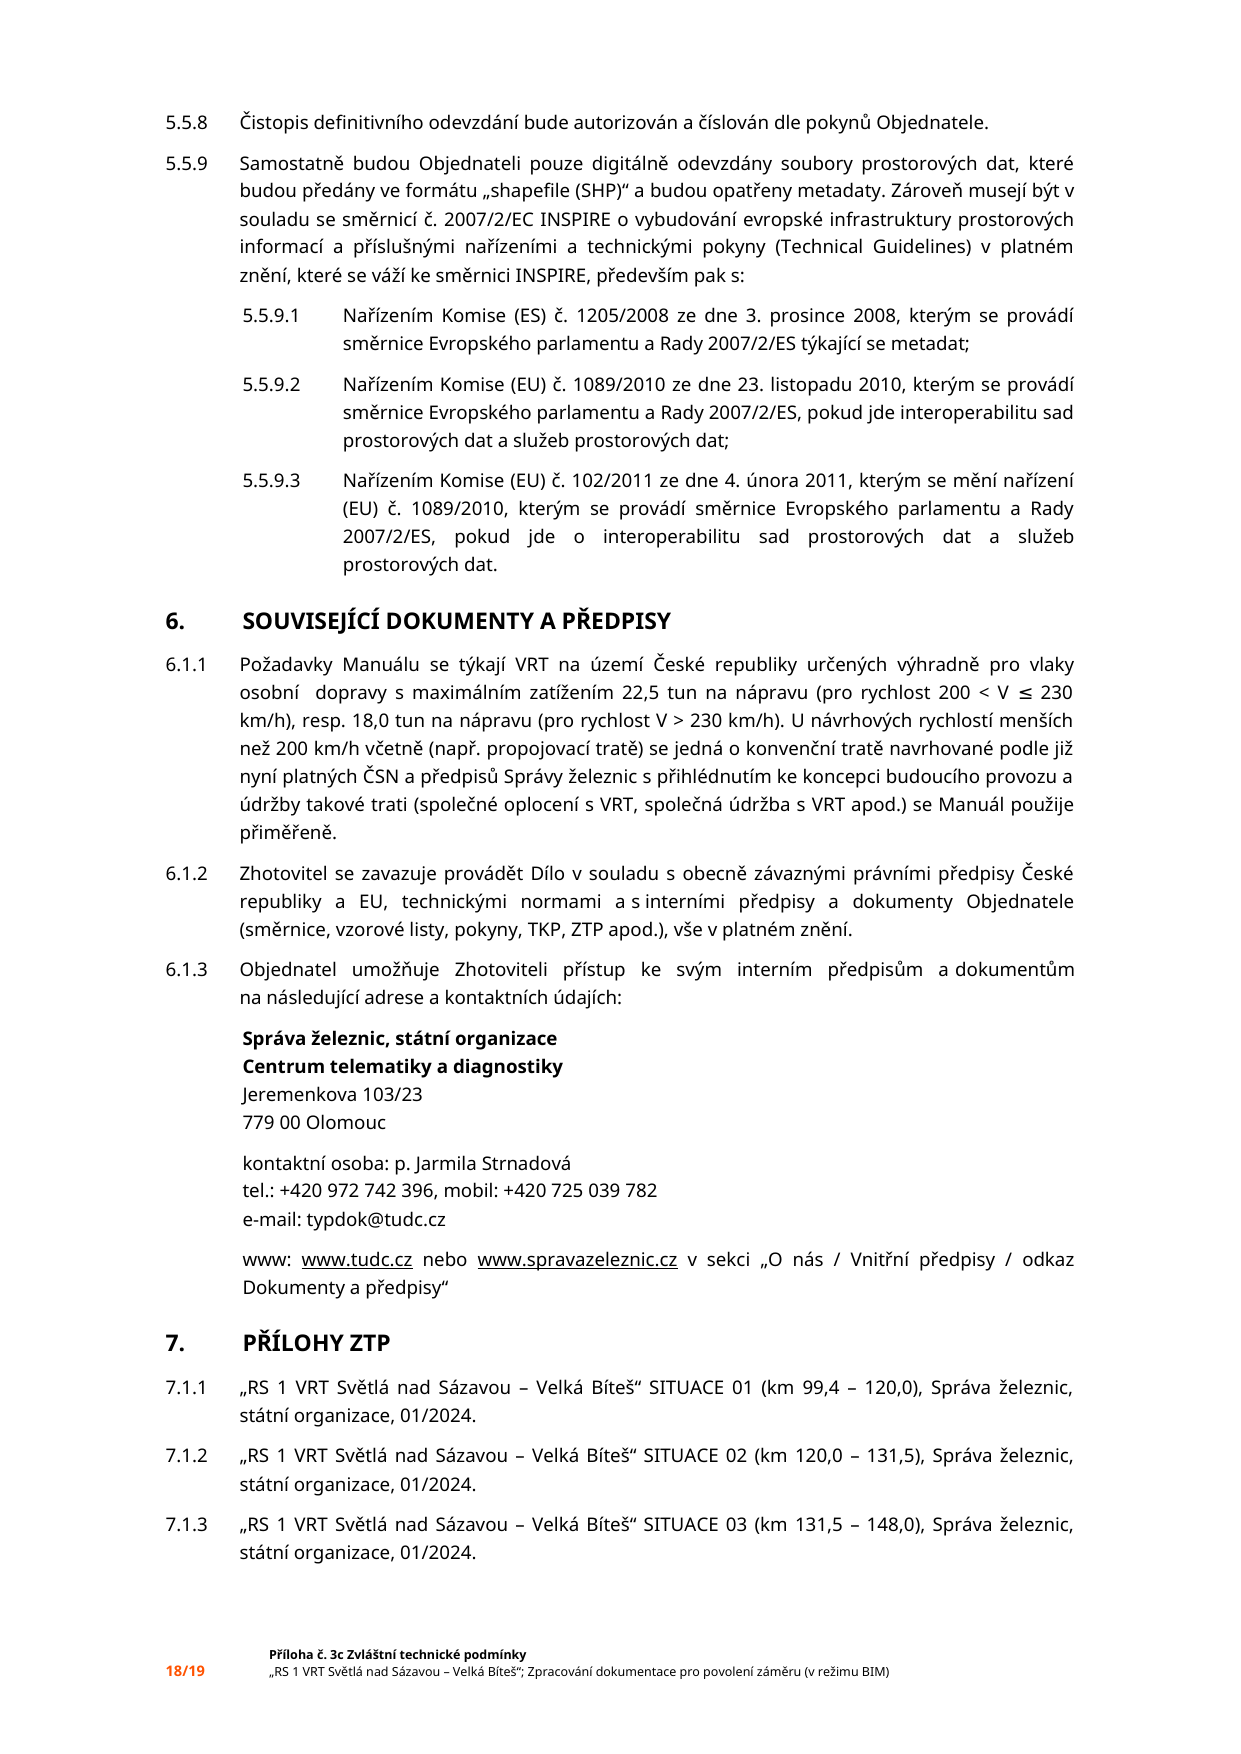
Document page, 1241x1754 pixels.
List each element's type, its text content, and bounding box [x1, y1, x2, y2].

text Nařízením Komise (EU) č. 102/2011 ze dne 4. února 2011, kterým se mění nařízení (EU) č. 1089/2010, kterým se provádí směrnice Evropského parlamentu a Rady 2007/2/ES, pokud jde o interoperabilitu sad prostorových dat a služeb prostorových dat. [242, 467, 1075, 577]
list tel.: +420 972 742 396, mobil: +420 725 039 782 [242, 1178, 1075, 1203]
list www: www.tudc.cz nebo www.spravazeleznic.cz v sekci „O nás / Vnitřní předpisy / odkaz Dokumenty a předpisy“ [242, 1246, 1075, 1300]
text Samostatně budou Objednateli pouze digitálně odevzdány soubory prostorových dat, které budou předány ve formátu „shapefile (SHP)“ a budou opatřeny metadaty. Zároveň musejí být v souladu se směrnicí č. 2007/2/EC INSPIRE o vybudování evropské infrastruktury prostorových informací a příslušnými nařízeními a technickými pokyny (Technical Guidelines) v platném znění, které se váží ke směrnici INSPIRE, především pak s: [165, 150, 1075, 287]
text „RS 1 VRT Světlá nad Sázavou – Velká Bíteš“ SITUACE 02 (km 120,0 – 131,5), Správa železnic, státní organizace, 01/2024. [165, 1443, 1075, 1496]
text „RS 1 VRT Světlá nad Sázavou – Velká Bíteš“ SITUACE 03 (km 131,5 – 148,0), Správa železnic, státní organizace, 01/2024. [165, 1511, 1075, 1565]
text Nařízením Komise (ES) č. 1205/2008 ze dne 3. prosince 2008, kterým se provádí směrnice Evropského parlamentu a Rady 2007/2/ES týkající se metadat; [242, 302, 1075, 356]
list e-mail: typdok@tudc.cz [242, 1206, 1075, 1231]
list kontaktní osoba: p. Jarmila Strnadová [242, 1150, 1075, 1175]
text „RS 1 VRT Světlá nad Sázavou – Velká Bíteš“ SITUACE 01 (km 99,4 – 120,0), Správa železnic, státní organizace, 01/2024. [165, 1374, 1075, 1428]
text Zhotovitel se zavazuje provádět Dílo v souladu s obecně závaznými právními předpisy České republiky a EU, technickými normami a s interními předpisy a dokumenty Objednatele (směrnice, vzorové listy, pokyny, TKP, ZTP apod.), vše v platném znění. [165, 860, 1075, 942]
text Čistopis definitivního odevzdání bude autorizován a číslován dle pokynů Objednatele. [165, 109, 1075, 135]
list 779 00 Olomouc [242, 1109, 1075, 1135]
text SOUVISEJÍCÍ DOKUMENTY A PŘEDPISY [165, 604, 1075, 636]
text Požadavky Manuálu se týkají VRT na území České republiky určených výhradně pro vlaky osobní dopravy s maximálním zatížením 22,5 tun na nápravu (pro rychlost 200 < V ≤ 230 km/h), resp. 18,0 tun na nápravu (pro rychlost V > 230 km/h). U návrhových rychlostí menších než 200 km/h včetně (např. propojovací tratě) se jedná o konvenční tratě navrhované podle již nyní platných ČSN a předpisů Správy železnic s přihlédnutím ke koncepci budoucího provozu a údržby takové trati (společné oplocení s VRT, společná údržba s VRT apod.) se Manuál použije přiměřeně. [165, 651, 1075, 845]
text Nařízením Komise (EU) č. 1089/2010 ze dne 23. listopadu 2010, kterým se provádí směrnice Evropského parlamentu a Rady 2007/2/ES, pokud jde interoperabilitu sad prostorových dat a služeb prostorových dat; [242, 371, 1075, 452]
list Správa železnic, státní organizace [242, 1025, 1075, 1051]
text Objednatel umožňuje Zhotoviteli přístup ke svým interním předpisům a dokumentům na následující adrese a kontaktních údajích: [165, 957, 1075, 1010]
list Jeremenkova 103/23 [242, 1081, 1075, 1107]
text PŘÍLOHY ZTP [165, 1327, 1075, 1359]
list Centrum telematiky a diagnostiky [242, 1053, 1075, 1079]
